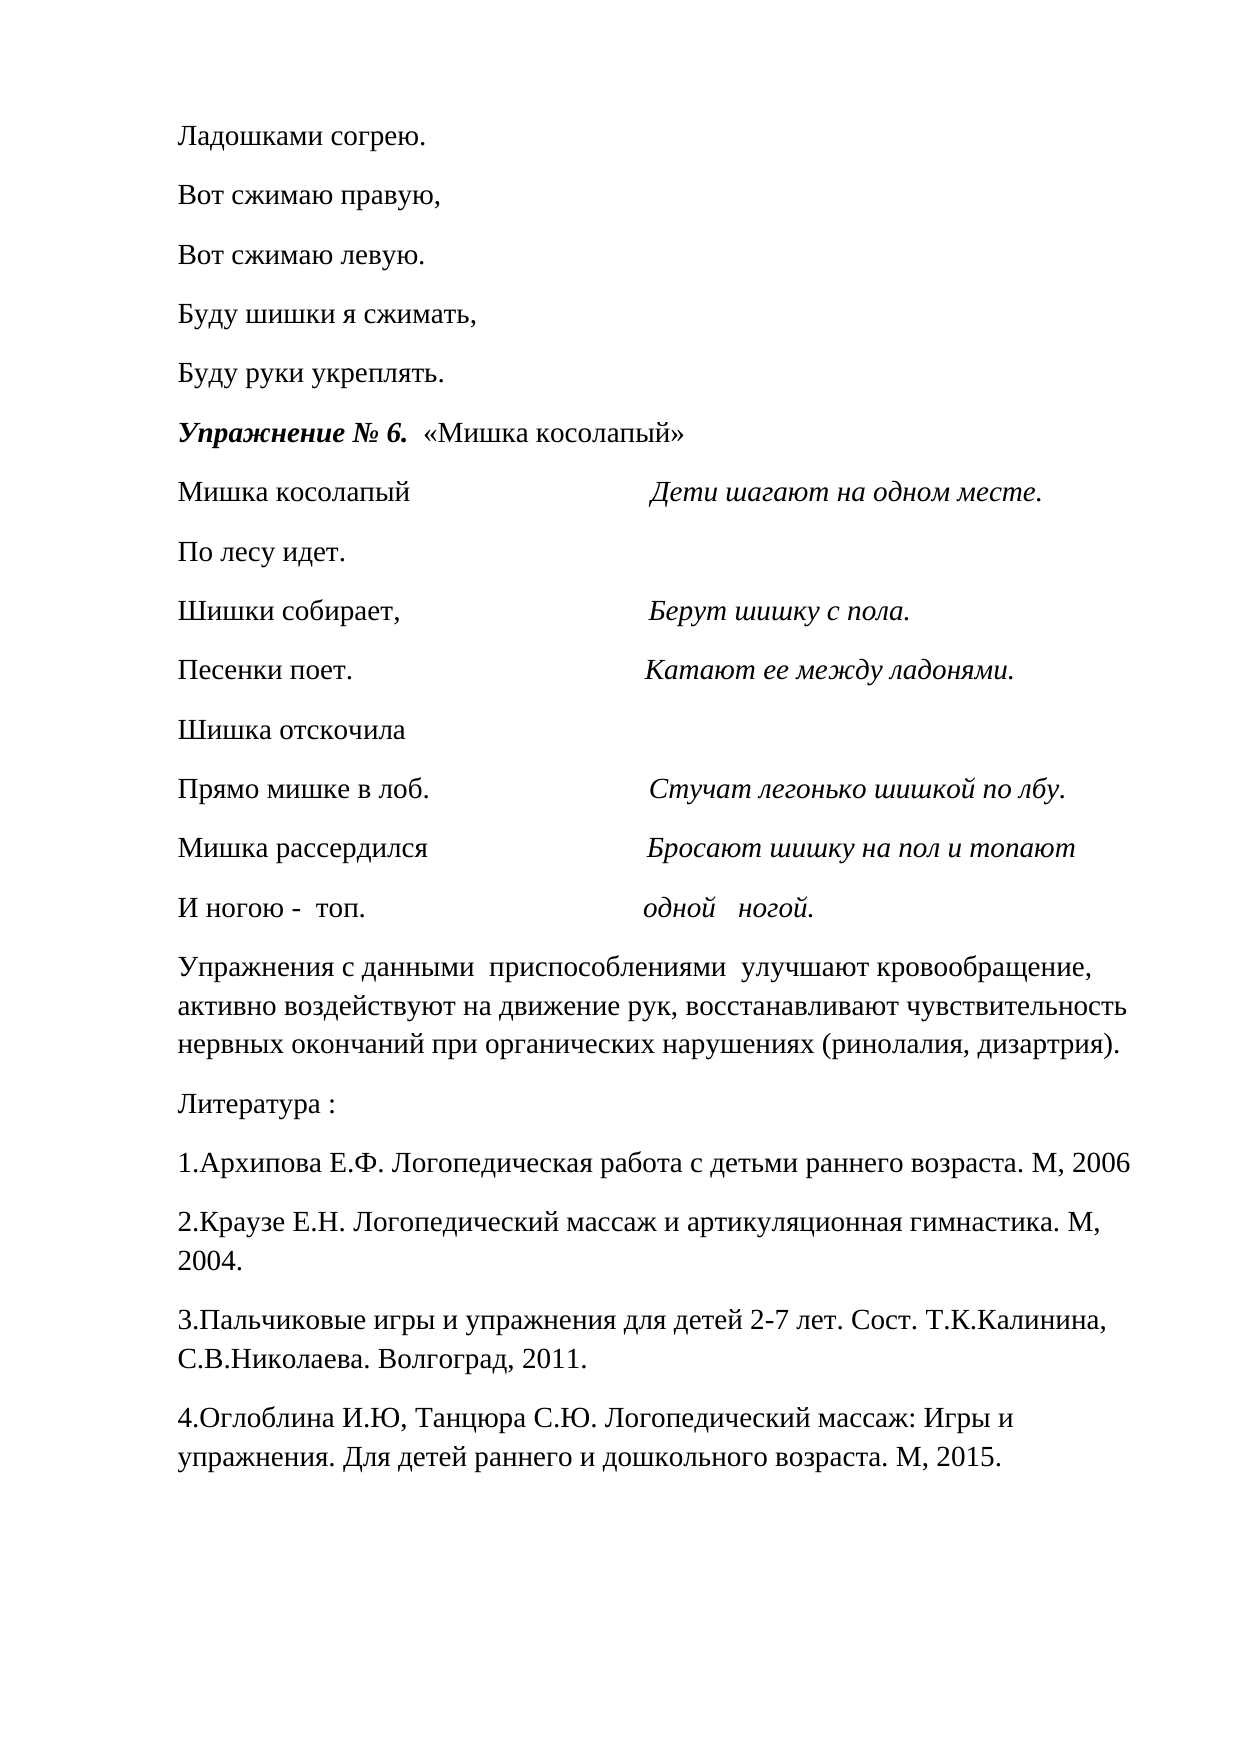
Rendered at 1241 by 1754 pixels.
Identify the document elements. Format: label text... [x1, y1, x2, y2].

text Мишка рассердился Бросают шишку на пол и топают [177, 831, 1152, 864]
text Буду руки укреплять. [177, 356, 1152, 389]
text Шишка отскочила [177, 712, 1152, 745]
text Вот сжимаю левую. [177, 237, 1152, 270]
text Буду шишки я сжимать, [177, 296, 1152, 330]
text Литература : [177, 1086, 1152, 1119]
text Мишка косолапый Дети шагают на одном месте. [177, 474, 1152, 508]
text Ладошками согрею. [177, 118, 1152, 152]
text 2.Краузе Е.Н. Логопедический массаж и артикуляционная гимнастика. М, 2004. [177, 1204, 1152, 1277]
text 3.Пальчиковые игры и упражнения для детей 2-7 лет. Сост. Т.К.Калинина, С.В.Николаева. Волгоград, 2011. [177, 1302, 1152, 1374]
text Упражнения с данными приспособлениями улучшают кровообращение, активно воздействуют на движение рук, восстанавливают чувствительность нервных окончаний при органических нарушениях (ринолалия, дизартрия). [177, 949, 1152, 1060]
text Прямо мишке в лоб. Стучат легонько шишкой по лбу. [177, 771, 1152, 805]
text По лесу идет. [177, 534, 1152, 567]
text Упражнение № 6. «Мишка косолапый» [177, 415, 1152, 448]
text Песенки поет. Катают ее между ладонями. [177, 652, 1152, 686]
text И ногою - топ. одной ногой. [177, 890, 1152, 923]
text 4.Оглоблина И.Ю, Танцюра С.Ю. Логопедический массаж: Игры и упражнения. Для детей раннего и дошкольного возраста. М, 2015. [177, 1400, 1152, 1472]
text 1.Архипова Е.Ф. Логопедическая работа с детьми раннего возраста. М, 2006 [177, 1145, 1152, 1179]
text Вот сжимаю правую, [177, 177, 1152, 211]
text Шишки собирает, Берут шишку с пола. [177, 593, 1152, 627]
